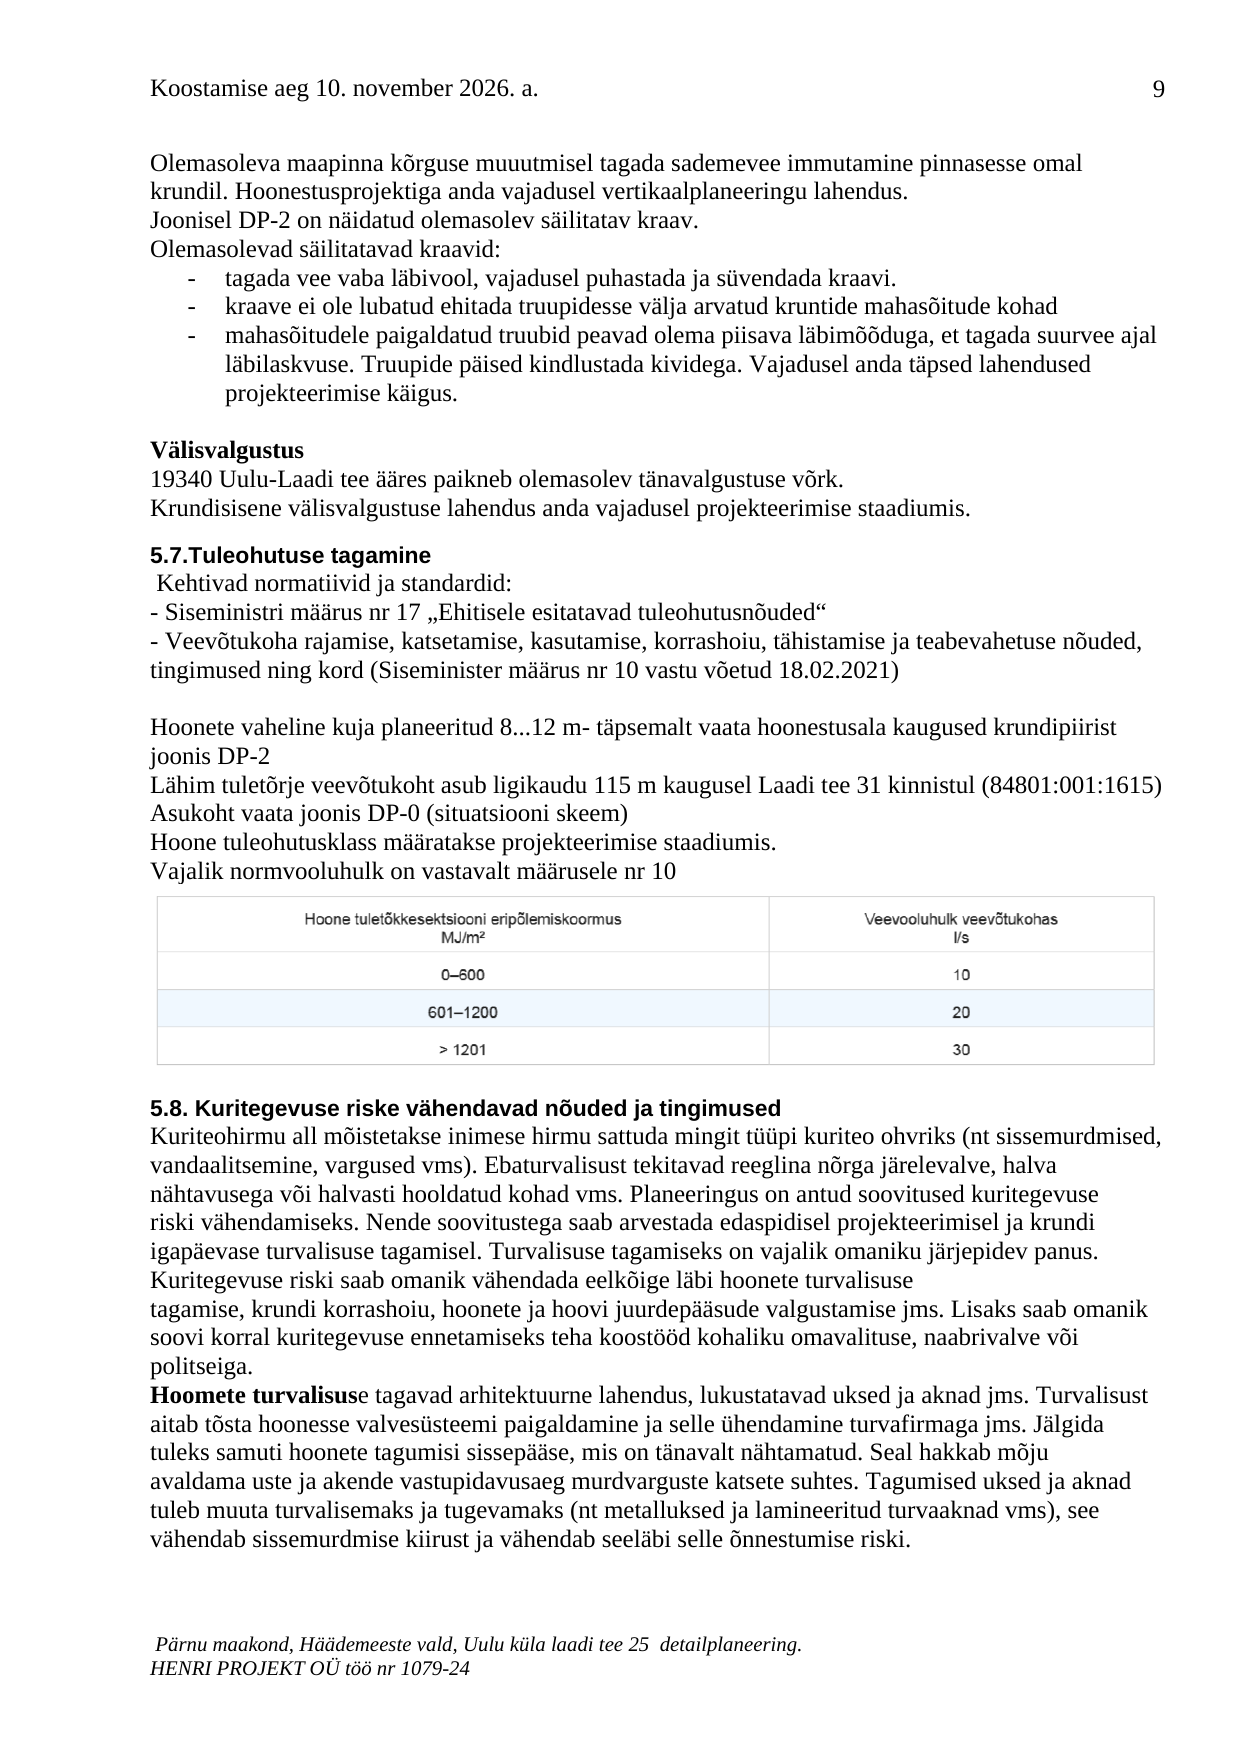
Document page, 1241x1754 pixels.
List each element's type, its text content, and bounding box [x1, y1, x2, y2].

text - Siseministri määrus nr 17 „Ehitisele esitatavad tuleohutusnõuded“ [150, 597, 1165, 626]
text tagamise, krundi korrashoiu, hoonete ja hoovi juurdepääsude valgustamise jms. Lisaks saab omanik soovi korral kuritegevuse ennetamiseks teha koostööd kohaliku omavalituse, naabrivalve või politseiga. [150, 1294, 1165, 1380]
text avaldama uste ja akende vastupidavusaeg murdvarguste katsete suhtes. Tagumised uksed ja aknad tuleb muuta turvalisemaks ja tugevamaks (nt metalluksed ja lamineeritud turvaaknad vms), see vähendab sissemurdmise kiirust ja vähendab seeläbi selle õnnestumise riski. [150, 1466, 1165, 1552]
subtitle 5.7.Tuleohutuse tagamine [150, 542, 1165, 568]
text Hoomete turvalisuse tagavad arhitektuurne lahendus, lukustatavad uksed ja aknad jms. Turvalisust aitab tõsta hoonesse valvesüsteemi paigaldamine ja selle ühendamine turvafirmaga jms. Jälgida tuleks samuti hoonete tagumisi sissepääse, mis on tänavalt nähtamatud. Seal hakkab mõju [150, 1380, 1165, 1466]
text Vajalik normvooluhulk on vastavalt määrusele nr 10 [150, 856, 1165, 885]
text Olemasolevad säilitatavad kraavid: [150, 234, 1165, 263]
text 19340 Uulu-Laadi tee ääres paikneb olemasolev tänavalgustuse võrk. [150, 464, 1165, 493]
text Kehtivad normatiivid ja standardid: [150, 568, 1165, 597]
list mahasõitudele paigaldatud truubid peavad olema piisava läbimõõduga, et tagada suurvee ajal läbilaskvuse. Truupide päised kindlustada kividega. Vajadusel anda täpsed lahendused projekteerimise käigus. [187, 320, 1165, 406]
picture [150, 884, 1164, 1074]
text riski vähendamiseks. Nende soovitustega saab arvestada edaspidisel projekteerimisel ja krundi igapäevase turvalisuse tagamisel. Turvalisuse tagamiseks on vajalik omaniku järjepidev panus. Kuritegevuse riski saab omanik vähendada eelkõige läbi hoonete turvalisuse [150, 1207, 1165, 1294]
text Kuriteohirmu all mõistetakse inimese hirmu sattuda mingit tüüpi kuriteo ohvriks (nt sissemurdmised, vandaalitsemine, vargused vms). Ebaturvalisust tekitavad reeglina nõrga järelevalve, halva nähtavusega või halvasti hooldatud kohad vms. Planeeringus on antud soovitused kuritegevuse [150, 1121, 1165, 1207]
text Olemasoleva maapinna kõrguse muuutmisel tagada sademevee immutamine pinnasesse omal krundil. Hoonestusprojektiga anda vajadusel vertikaalplaneeringu lahendus. [150, 148, 1165, 205]
text Lähim tuletõrje veevõtukoht asub ligikaudu 115 m kaugusel Laadi tee 31 kinnistul (84801:001:1615) [150, 770, 1165, 798]
text - Veevõtukoha rajamise, katsetamise, kasutamise, korrashoiu, tähistamise ja teabevahetuse nõuded, tingimused ning kord (Siseminister määrus nr 10 vastu võetud 18.02.2021) [150, 626, 1165, 683]
text Hoonete vaheline kuja planeeritud 8...12 m- täpsemalt vaata hoonestusala kaugused krundipiirist joonis DP-2 [150, 712, 1165, 770]
text Joonisel DP-2 on näidatud olemasolev säilitatav kraav. [150, 205, 1165, 234]
list tagada vee vaba läbivool, vajadusel puhastada ja süvendada kraavi. [187, 263, 1165, 291]
text Krundisisene välisvalgustuse lahendus anda vajadusel projekteerimise staadiumis. [150, 493, 1165, 521]
subtitle 5.8. Kuritegevuse riske vähendavad nõuded ja tingimused [150, 1095, 1165, 1121]
text Asukoht vaata joonis DP-0 (situatsiooni skeem) [150, 798, 1165, 827]
text Hoone tuleohutusklass määratakse projekteerimise staadiumis. [150, 827, 1165, 856]
text Välisvalgustus [150, 435, 1165, 464]
list kraave ei ole lubatud ehitada truupidesse välja arvatud kruntide mahasõitude kohad [187, 291, 1165, 320]
